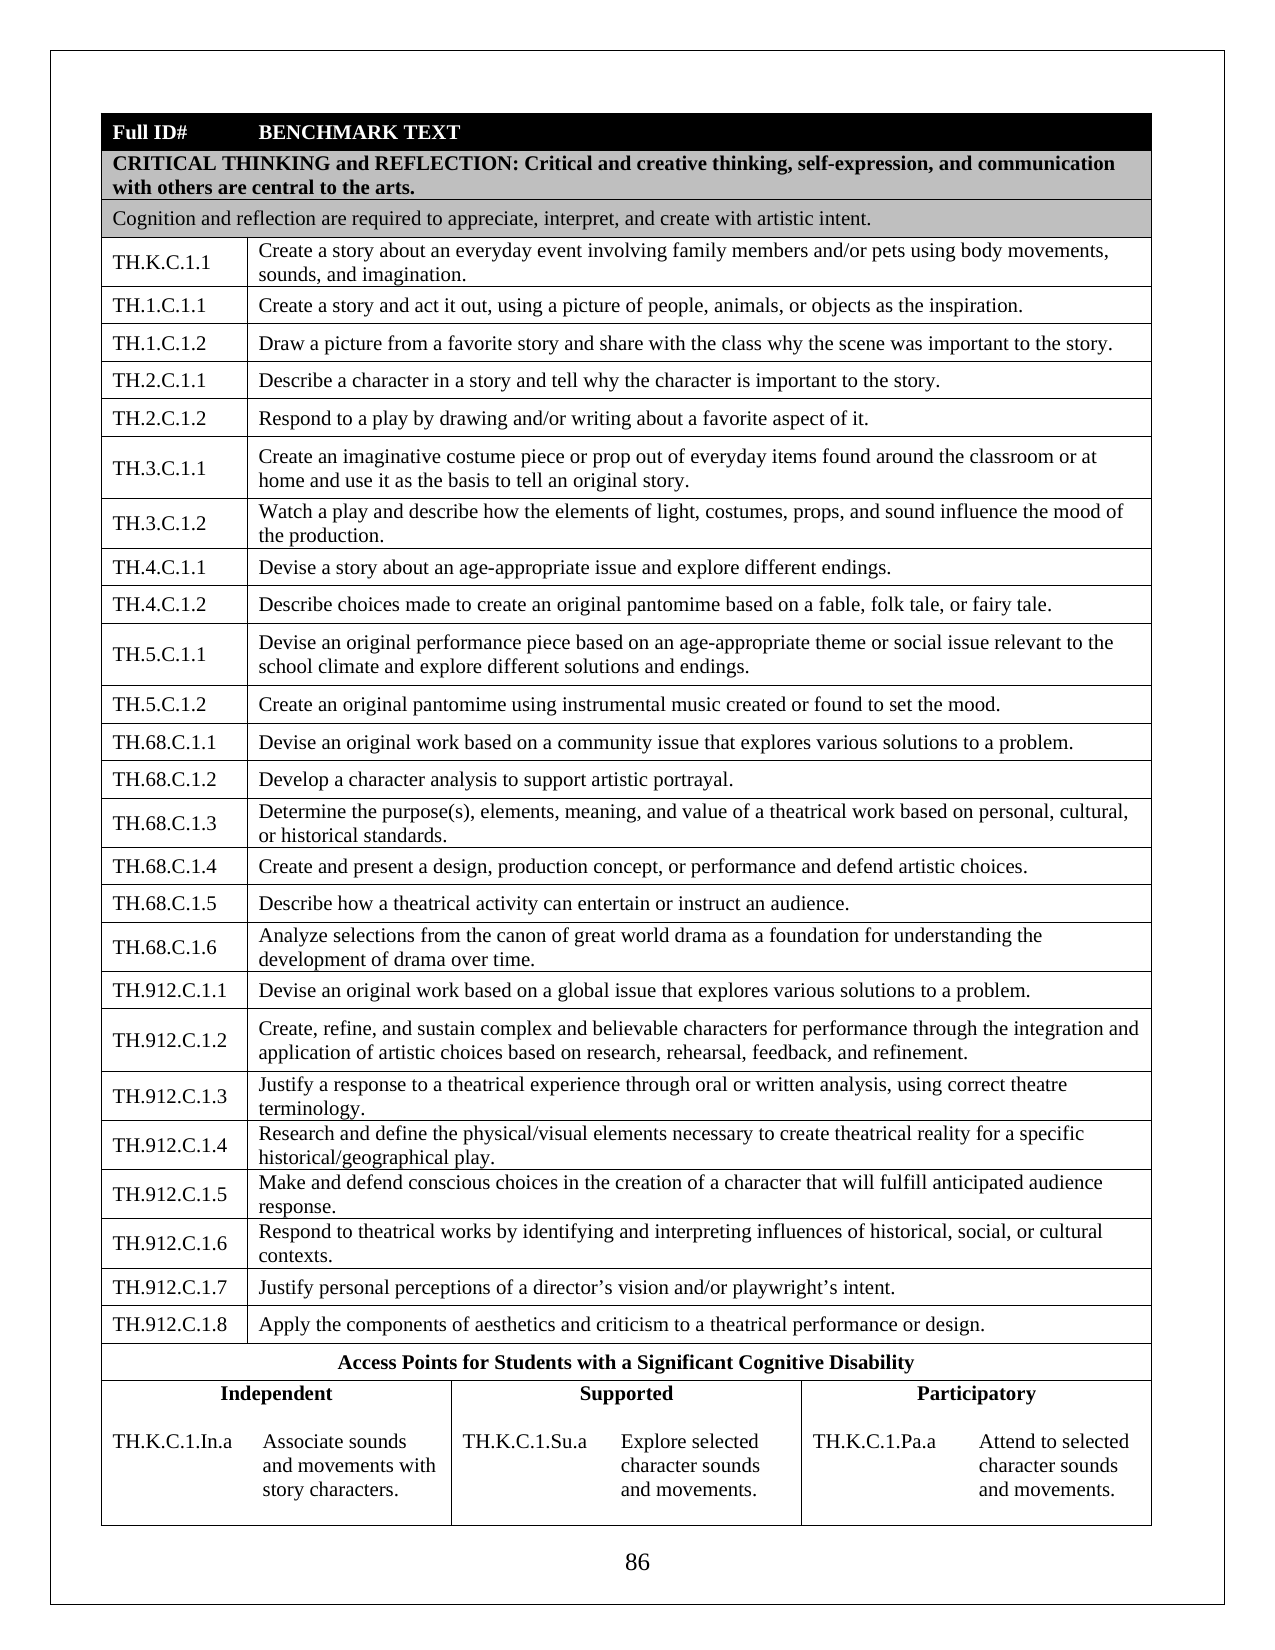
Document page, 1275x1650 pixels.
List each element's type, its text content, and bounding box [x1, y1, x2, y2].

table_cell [802, 1381, 1151, 1525]
table_cell TH.912.C.1.2 [102, 1009, 247, 1071]
table_cell CRITICAL THINKING and REFLECTION: Critical and creative thinking, self-expression, and communication with others are central to the arts. [102, 151, 1151, 199]
table_cell TH.68.C.1.1 [102, 724, 247, 760]
table_cell TH.1.C.1.2 [102, 324, 247, 361]
table_cell TH.K.C.1.1 [102, 238, 247, 286]
table_cell Devise a story about an age-appropriate issue and explore different endings. [248, 549, 1151, 585]
table_cell TH.2.C.1.1 [102, 362, 247, 398]
table_header BENCHMARK TEXT [248, 114, 1151, 150]
table_cell TH.2.C.1.2 [102, 399, 247, 436]
table_cell Respond to a play by drawing and/or writing about a favorite aspect of it. [248, 399, 1151, 436]
table_cell TH.912.C.1.3 [102, 1072, 247, 1120]
table_cell TH.68.C.1.3 [102, 799, 247, 847]
table_cell Create an imaginative costume piece or prop out of everyday items found around the classroom or at home and use it as the basis to tell an original story. [248, 437, 1151, 498]
table_cell TH.5.C.1.1 [102, 624, 247, 685]
table_cell TH.3.C.1.1 [102, 437, 247, 498]
table_cell Cognition and reflection are required to appreciate, interpret, and create with artistic intent. [102, 200, 1151, 237]
table_cell TH.912.C.1.6 [102, 1219, 247, 1267]
table_cell Describe how a theatrical activity can entertain or instruct an audience. [248, 885, 1151, 922]
table_header Full ID# [102, 114, 247, 150]
table_cell Create, refine, and sustain complex and believable characters for performance through the integration and application of artistic choices based on research, rehearsal, feedback, and refinement. [248, 1009, 1151, 1071]
table_cell Describe choices made to create an original pantomime based on a fable, folk tale, or fairy tale. [248, 586, 1151, 622]
table_cell TH.5.C.1.2 [102, 686, 247, 722]
table_cell Describe a character in a story and tell why the character is important to the story. [248, 362, 1151, 398]
table_cell Devise an original work based on a global issue that explores various solutions to a problem. [248, 972, 1151, 1008]
table_cell Create and present a design, production concept, or performance and defend artistic choices. [248, 848, 1151, 884]
table_cell Analyze selections from the canon of great world drama as a foundation for understanding the development of drama over time. [248, 923, 1151, 971]
table_cell Devise an original work based on a community issue that explores various solutions to a problem. [248, 724, 1151, 760]
table_cell Justify a response to a theatrical experience through oral or written analysis, using correct theatre terminology. [248, 1072, 1151, 1120]
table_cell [452, 1381, 801, 1525]
table_cell Create an original pantomime using instrumental music created or found to set the mood. [248, 686, 1151, 722]
table_cell TH.912.C.1.1 [102, 972, 247, 1008]
table_cell Research and define the physical/visual elements necessary to create theatrical reality for a specific historical/geographical play. [248, 1121, 1151, 1169]
table_cell TH.4.C.1.1 [102, 549, 247, 585]
table_cell TH.1.C.1.1 [102, 287, 247, 323]
table_cell TH.68.C.1.6 [102, 923, 247, 971]
table_cell Access Points for Students with a Significant Cognitive Disability [102, 1344, 1151, 1380]
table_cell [102, 1381, 451, 1525]
table_cell Apply the components of aesthetics and criticism to a theatrical performance or design. [248, 1306, 1151, 1342]
table_cell TH.912.C.1.5 [102, 1170, 247, 1218]
table_cell Watch a play and describe how the elements of light, costumes, props, and sound influence the mood of the production. [248, 499, 1151, 547]
table_cell Create a story and act it out, using a picture of people, animals, or objects as the inspiration. [248, 287, 1151, 323]
table_cell Justify personal perceptions of a director’s vision and/or playwright’s intent. [248, 1269, 1151, 1305]
table_cell Draw a picture from a favorite story and share with the class why the scene was important to the story. [248, 324, 1151, 361]
table_cell TH.4.C.1.2 [102, 586, 247, 622]
table_cell TH.912.C.1.7 [102, 1269, 247, 1305]
table_cell Determine the purpose(s), elements, meaning, and value of a theatrical work based on personal, cultural, or historical standards. [248, 799, 1151, 847]
table_cell TH.68.C.1.4 [102, 848, 247, 884]
table_cell TH.912.C.1.4 [102, 1121, 247, 1169]
table_cell Make and defend conscious choices in the creation of a character that will fulfill anticipated audience response. [248, 1170, 1151, 1218]
table_cell Create a story about an everyday event involving family members and/or pets using body movements, sounds, and imagination. [248, 238, 1151, 286]
table_cell TH.912.C.1.8 [102, 1306, 247, 1342]
table_cell Respond to theatrical works by identifying and interpreting influences of historical, social, or cultural contexts. [248, 1219, 1151, 1267]
table_cell Develop a character analysis to support artistic portrayal. [248, 761, 1151, 797]
table_cell Devise an original performance piece based on an age-appropriate theme or social issue relevant to the school climate and explore different solutions and endings. [248, 624, 1151, 685]
table_cell TH.3.C.1.2 [102, 499, 247, 547]
table_cell TH.68.C.1.5 [102, 885, 247, 922]
table_cell TH.68.C.1.2 [102, 761, 247, 797]
